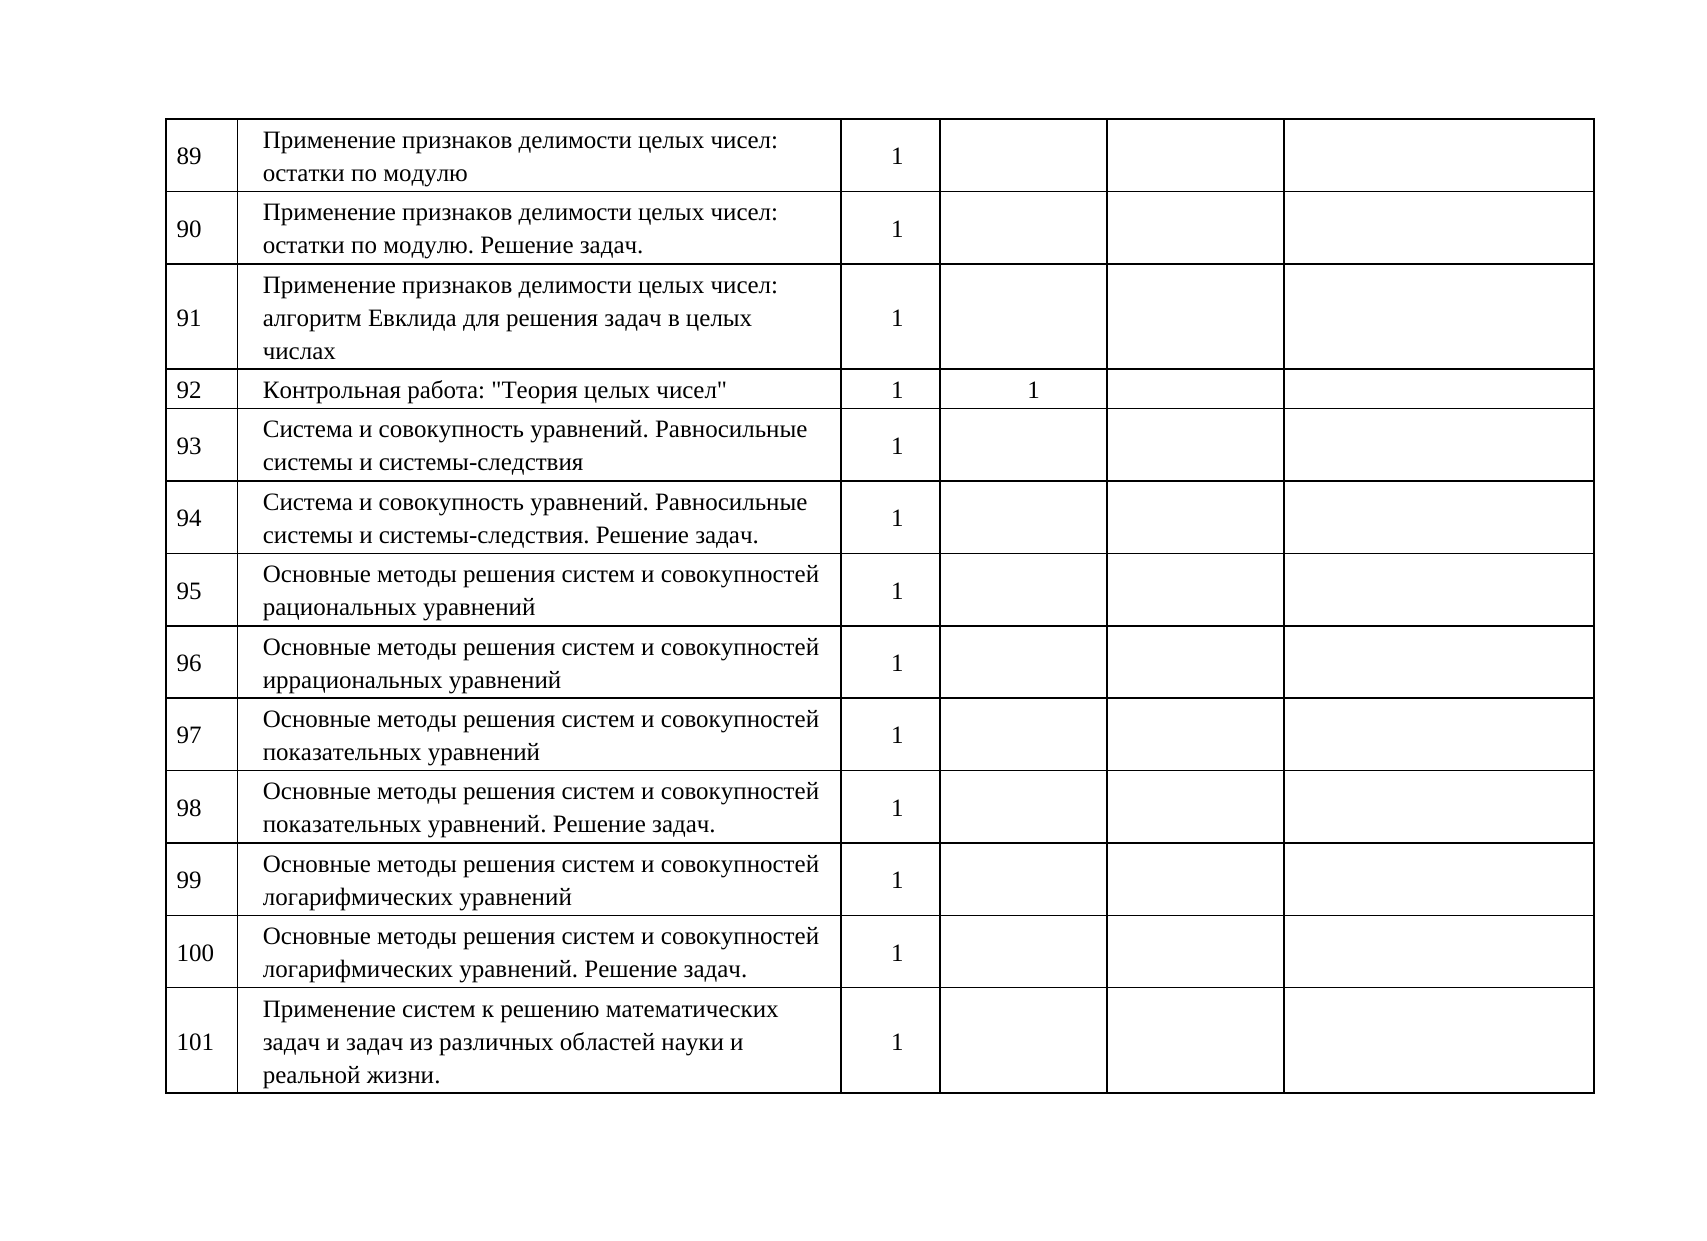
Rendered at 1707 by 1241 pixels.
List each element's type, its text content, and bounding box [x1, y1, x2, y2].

table_cell 1 [842, 265, 939, 368]
table_cell Применение признаков делимости целых чисел: остатки по модулю [238, 120, 840, 191]
table_cell [941, 409, 1106, 480]
table_cell [1108, 988, 1283, 1092]
table_cell Применение признаков делимости целых чисел: алгоритм Евклида для решения задач в целых числах [238, 265, 840, 368]
table_cell 101 [167, 988, 237, 1092]
table_cell [1285, 916, 1593, 987]
table_cell Основные методы решения систем и совокупностей показательных уравнений [238, 699, 840, 770]
table_cell [1108, 370, 1283, 408]
table_cell [941, 627, 1106, 697]
table_cell 1 [842, 554, 939, 625]
table_cell 91 [167, 265, 237, 368]
table_cell 100 [167, 916, 237, 987]
table_cell 89 [167, 120, 237, 191]
table_cell Система и совокупность уравнений. Равносильные системы и системы-следствия [238, 409, 840, 480]
table_cell [1108, 844, 1283, 914]
table_cell [1285, 699, 1593, 770]
table_cell Применение признаков делимости целых чисел: остатки по модулю. Решение задач. [238, 192, 840, 263]
table_cell Контрольная работа: "Теория целых чисел" [238, 370, 840, 408]
table_cell Система и совокупность уравнений. Равносильные системы и системы-следствия. Решение задач. [238, 482, 840, 552]
table_cell 1 [842, 627, 939, 697]
table_cell 94 [167, 482, 237, 552]
table_cell 1 [842, 192, 939, 263]
table_cell 92 [167, 370, 237, 408]
table_cell 1 [842, 482, 939, 552]
table_cell [1285, 627, 1593, 697]
table_cell [1108, 771, 1283, 842]
table_cell 98 [167, 771, 237, 842]
table_cell [1108, 627, 1283, 697]
table_cell 1 [842, 844, 939, 914]
table_cell Применение систем к решению математических задач и задач из различных областей науки и реальной жизни. [238, 988, 840, 1092]
table_cell 1 [842, 988, 939, 1092]
table_cell 96 [167, 627, 237, 697]
table_cell 1 [842, 120, 939, 191]
table_cell [1285, 771, 1593, 842]
table_cell 1 [842, 771, 939, 842]
table_cell Основные методы решения систем и совокупностей логарифмических уравнений. Решение задач. [238, 916, 840, 987]
table_cell [941, 699, 1106, 770]
table_cell [941, 916, 1106, 987]
table_cell 1 [842, 409, 939, 480]
table_cell 1 [941, 370, 1106, 408]
table_cell 97 [167, 699, 237, 770]
table_cell [1108, 120, 1283, 191]
table_cell 95 [167, 554, 237, 625]
table_cell [1108, 265, 1283, 368]
table_cell Основные методы решения систем и совокупностей иррациональных уравнений [238, 627, 840, 697]
table_cell [1108, 699, 1283, 770]
table_cell [941, 482, 1106, 552]
table_cell [1108, 192, 1283, 263]
table_cell Основные методы решения систем и совокупностей логарифмических уравнений [238, 844, 840, 914]
table_cell [1285, 988, 1593, 1092]
table_cell [941, 844, 1106, 914]
table_cell [941, 192, 1106, 263]
table_cell [1285, 120, 1593, 191]
table_cell [941, 120, 1106, 191]
table_cell 1 [842, 370, 939, 408]
table_cell [941, 265, 1106, 368]
table_cell [1108, 482, 1283, 552]
table_cell [1108, 554, 1283, 625]
table_cell [941, 771, 1106, 842]
table_cell [1285, 844, 1593, 914]
table_cell 90 [167, 192, 237, 263]
table_cell 99 [167, 844, 237, 914]
table_cell Основные методы решения систем и совокупностей рациональных уравнений [238, 554, 840, 625]
table_cell [1285, 192, 1593, 263]
table_cell [1285, 370, 1593, 408]
table_cell 1 [842, 916, 939, 987]
table_cell [941, 988, 1106, 1092]
table_cell Основные методы решения систем и совокупностей показательных уравнений. Решение задач. [238, 771, 840, 842]
table_cell [941, 554, 1106, 625]
table_cell [1108, 409, 1283, 480]
table_cell [1285, 554, 1593, 625]
table_cell 1 [842, 699, 939, 770]
table_cell [1285, 265, 1593, 368]
table_cell [1285, 409, 1593, 480]
table_cell [1108, 916, 1283, 987]
table_cell 93 [167, 409, 237, 480]
table_cell [1285, 482, 1593, 552]
